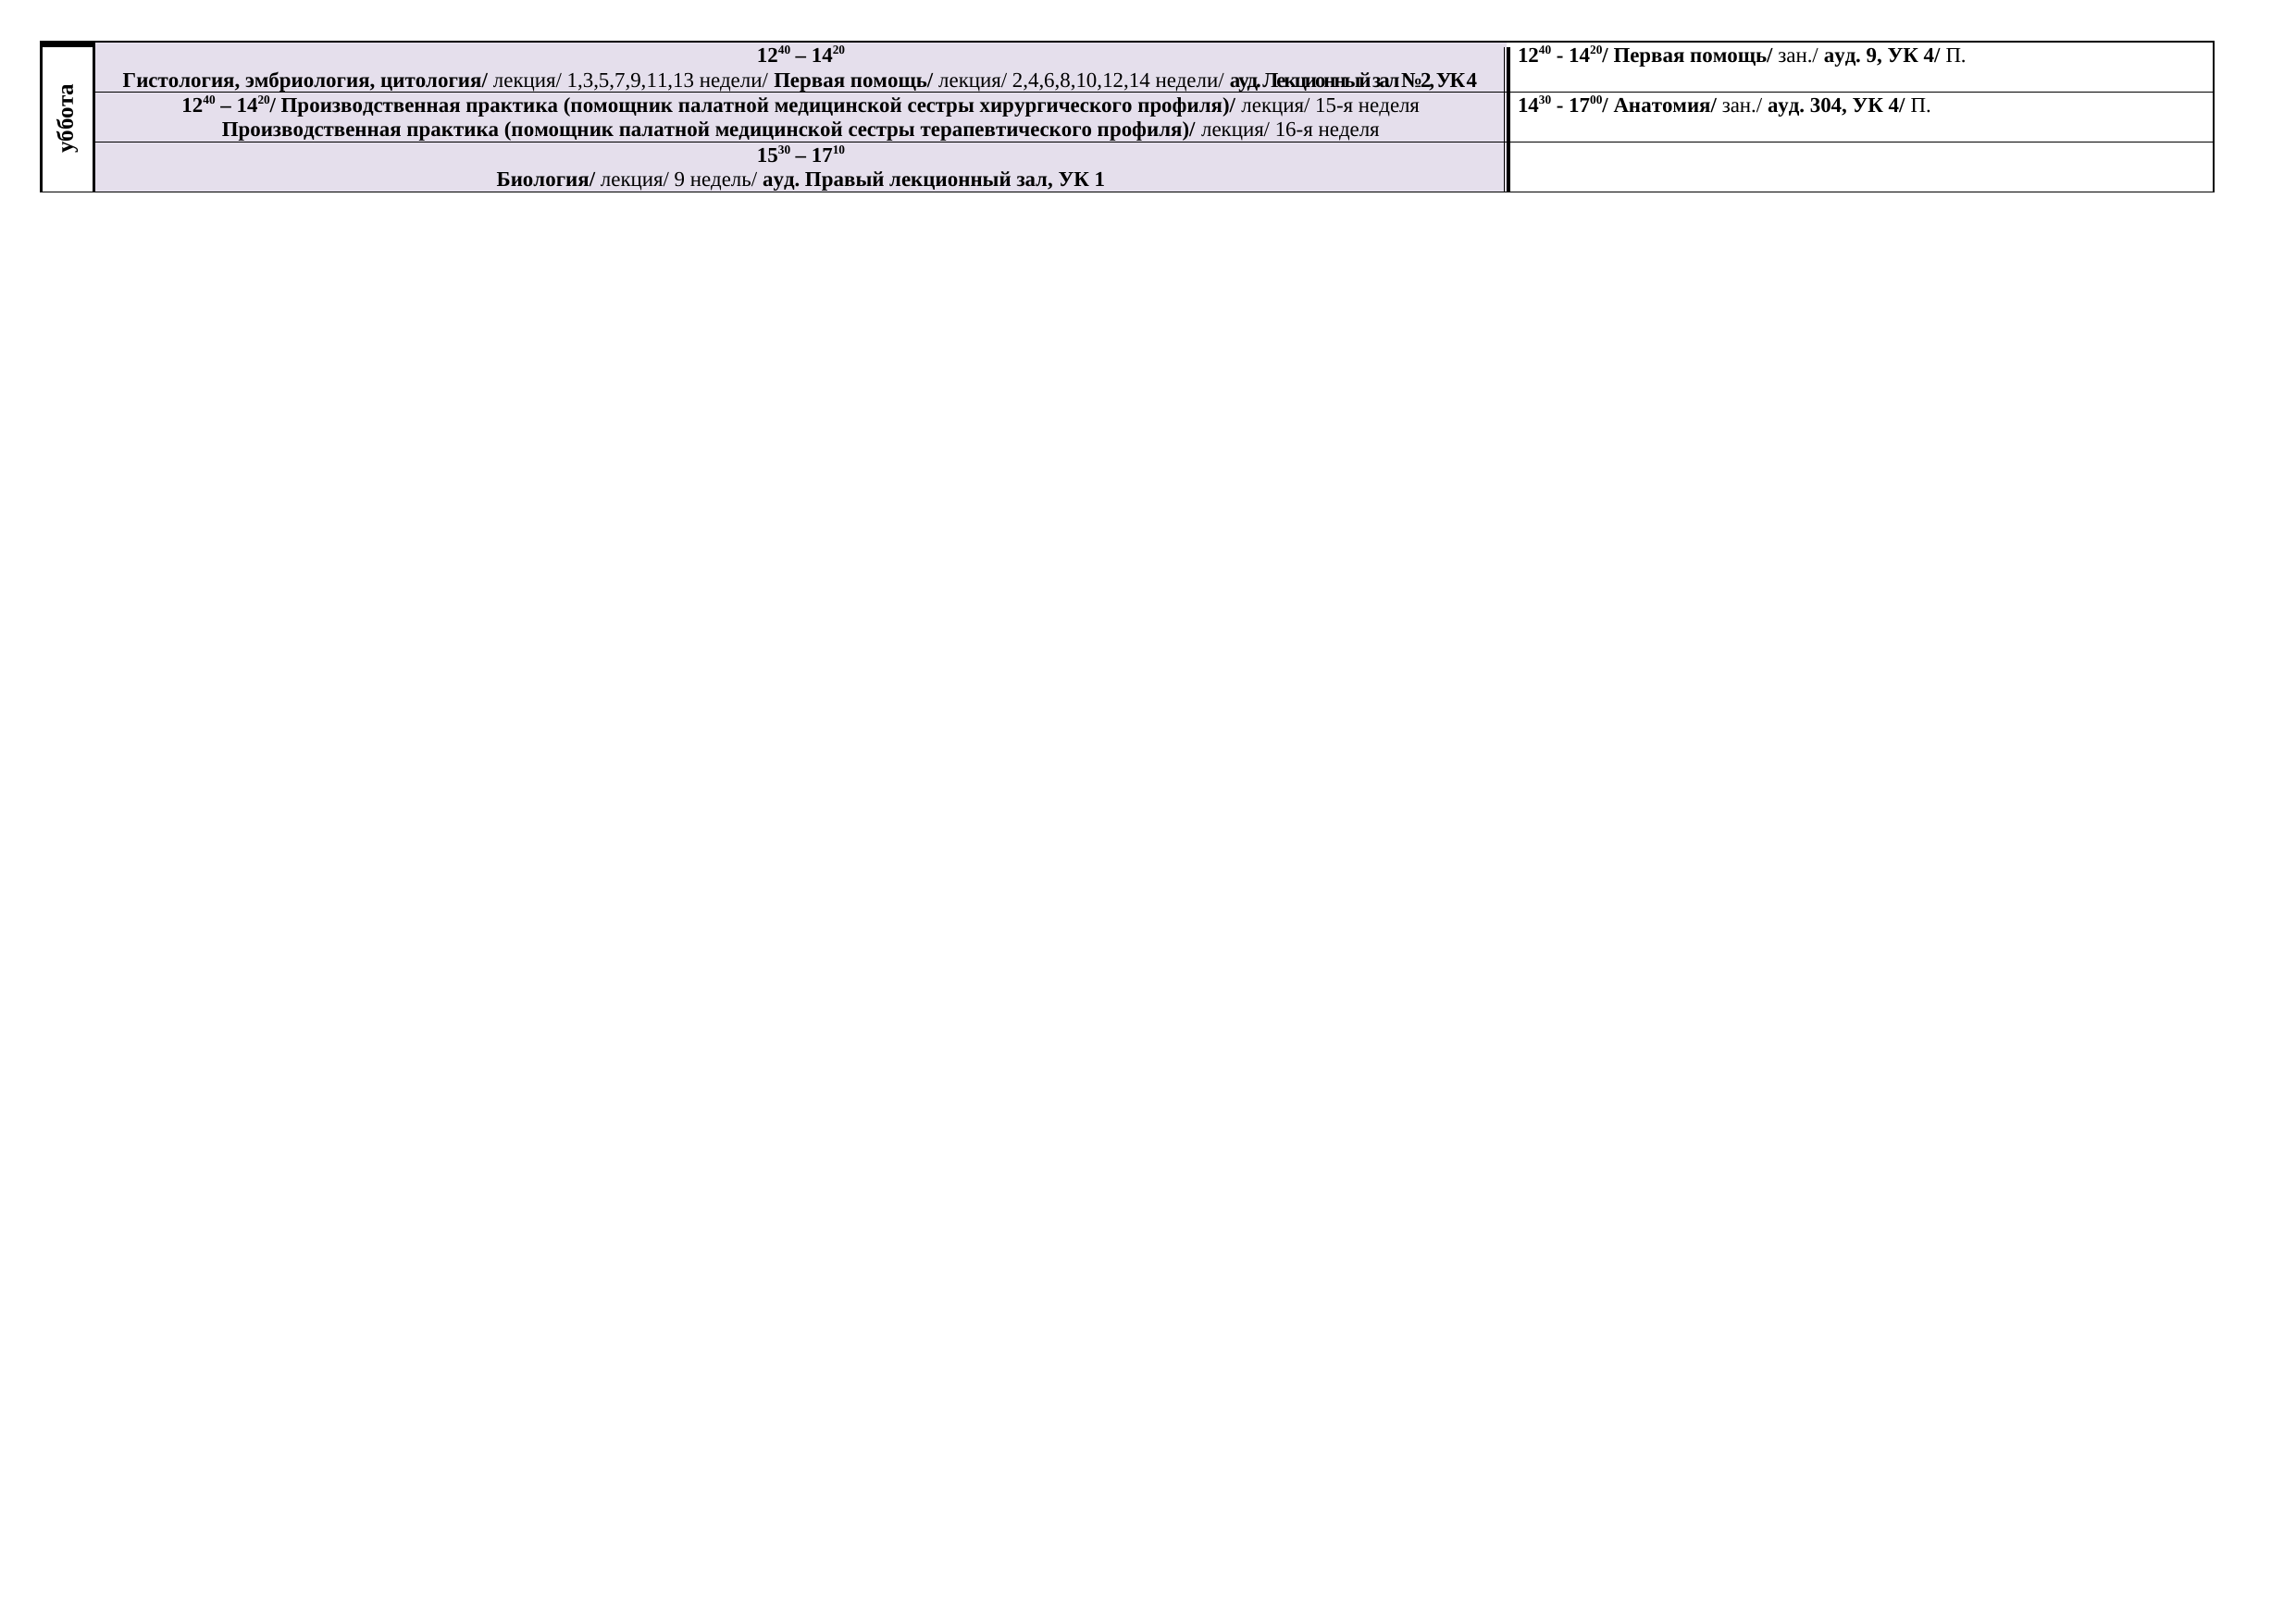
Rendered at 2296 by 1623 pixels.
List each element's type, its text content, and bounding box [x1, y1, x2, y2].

table_cell 1240 – 1420 Гистология, эмбриология, цитология/ лекция/ 1,3,5,7,9,11,13 недели/ Первая помощь/ лекция/ 2,4,6,8,10,12,14 недели/ ауд. Лекционный зал №2, УК 4 [95, 43, 1507, 92]
table_cell 1530 – 1710 Биология/ лекция/ 9 недель/ ауд. Правый лекционный зал, УК 1 [95, 142, 1504, 192]
table_cell 1240 - 1420/ Первая помощь/ зан./ ауд. 9, УК 4/ П. [1508, 43, 2213, 92]
table_cell 1240 – 1420/ Производственная практика (помощник палатной медицинской сестры хирургического профиля)/ лекция/ 15-я неделя Производственная практика (помощник палатной медицинской сестры терапевтического профиля)/ лекция/ 16-я неделя [95, 93, 1504, 142]
table_cell [1510, 142, 2213, 192]
table_cell Суббота [43, 47, 93, 192]
table_cell 1430 - 1700/ Анатомия/ зан./ ауд. 304, УК 4/ П. [1510, 93, 2213, 142]
